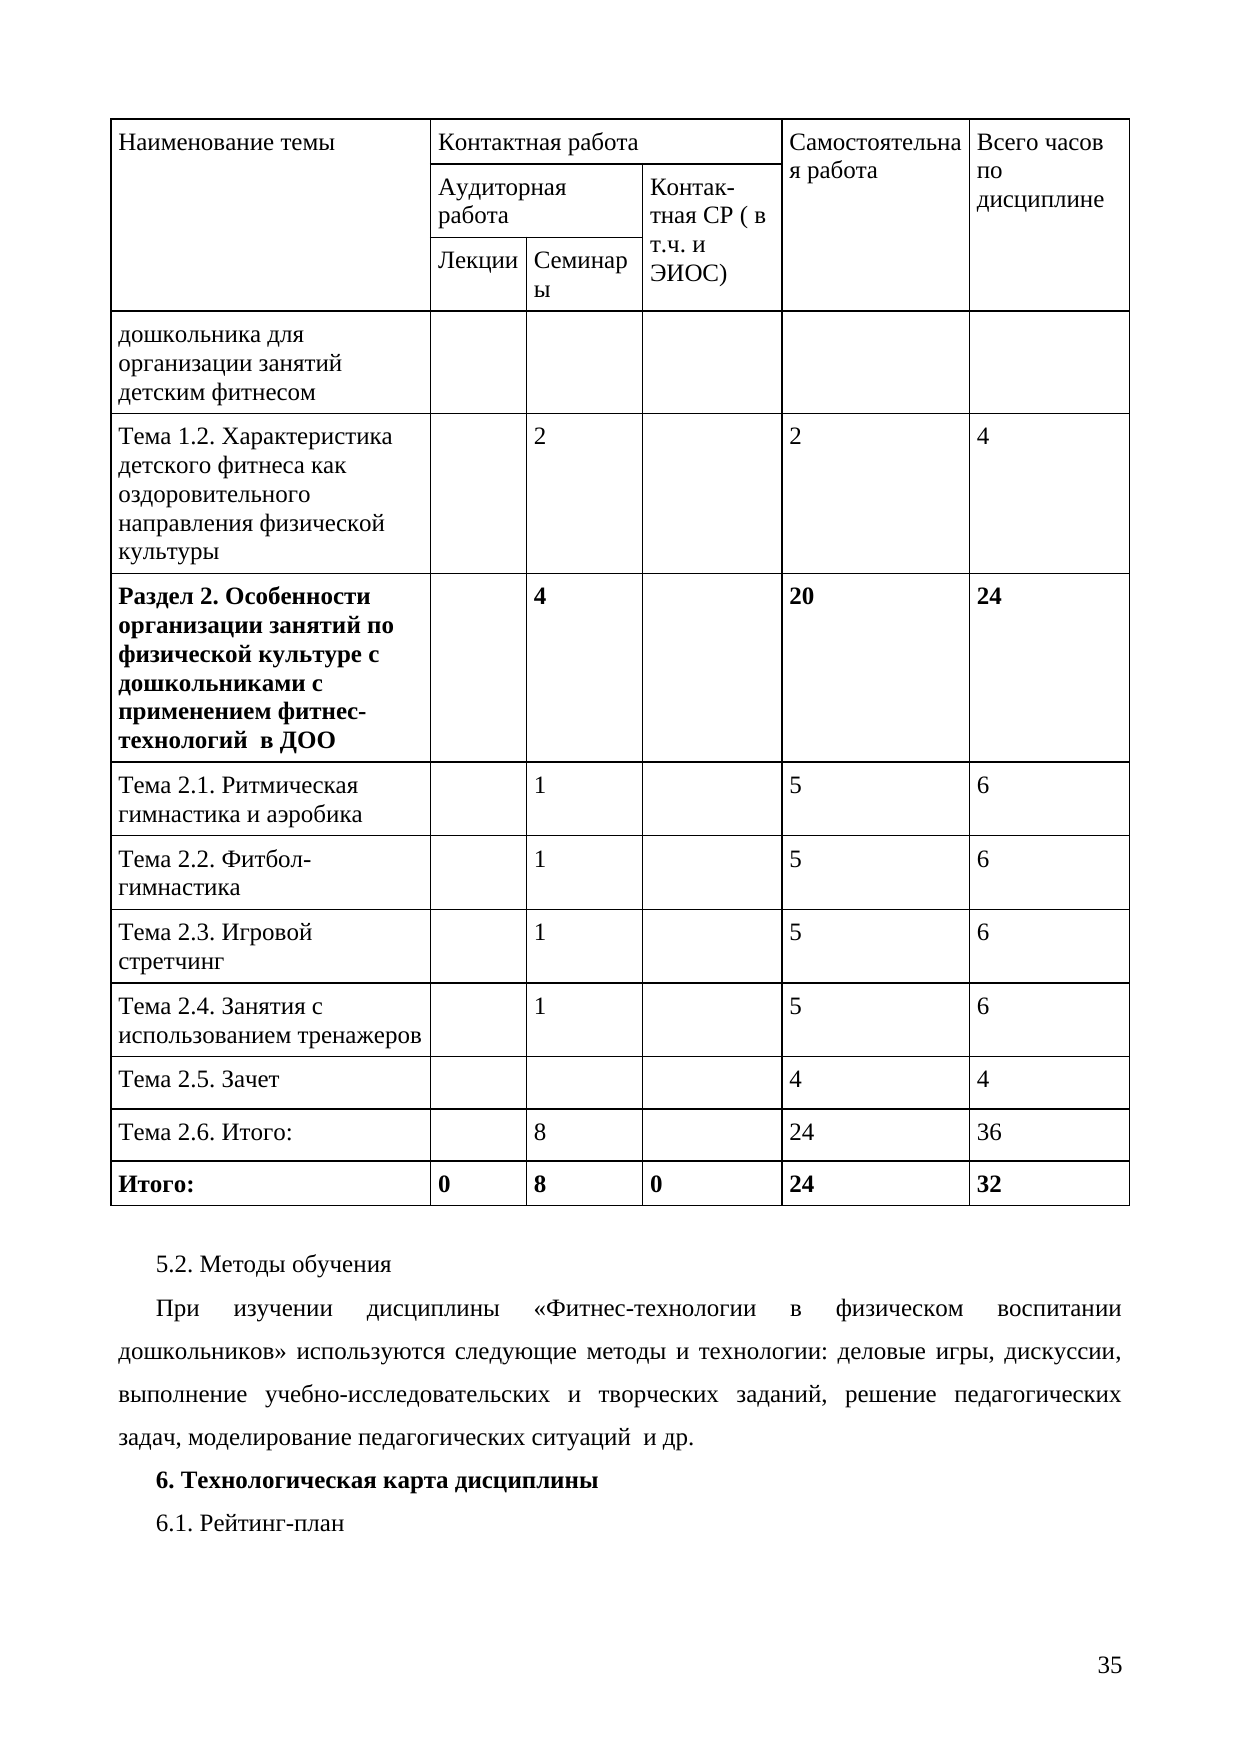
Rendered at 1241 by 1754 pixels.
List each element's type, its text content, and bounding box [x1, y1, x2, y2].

table_cell 1 [527, 763, 642, 835]
table_cell 2 [783, 414, 969, 572]
table_cell 4 [783, 1057, 969, 1108]
table_cell [431, 1110, 526, 1160]
table_cell [643, 836, 781, 908]
text При изучении дисциплины «Фитнес-технологии в физическом воспитании дошкольников» используются следующие методы и технологии: деловые игры, дискуссии, выполнение учебно-исследовательских и творческих заданий, решение педагогических задач, моделирование педагогических ситуаций и др. [118, 1293, 1122, 1451]
table_cell Тема 2.3. Игровой стретчинг [112, 910, 430, 982]
table_cell [643, 312, 781, 413]
table_cell 5 [783, 763, 969, 835]
table_cell 5 [783, 984, 969, 1056]
table_cell 1 [527, 836, 642, 908]
table_cell [431, 763, 526, 835]
table_cell [643, 1110, 781, 1160]
table_cell 4 [970, 312, 1129, 413]
table_cell [431, 836, 526, 908]
table_cell [431, 414, 526, 572]
table_cell Контак-тная СР ( в т.ч. и ЭИОС) [643, 165, 781, 310]
table_cell 0 [431, 1162, 526, 1205]
subtitle 6. Технологическая карта дисциплины [118, 1465, 1122, 1494]
table_header Контактная работа [431, 120, 781, 163]
table_cell [643, 763, 781, 835]
table_cell 4 [970, 414, 1129, 572]
table_header Самостоятельная работа [783, 120, 969, 310]
table_cell Тема 1.2. Характеристика детского фитнеса как оздоровительного направления физической культуры [112, 414, 430, 572]
table_cell 6 [970, 984, 1129, 1056]
table_cell 4 [970, 1057, 1129, 1108]
table_cell [431, 312, 526, 413]
table_cell [431, 574, 526, 761]
table_cell 8 [527, 1110, 642, 1160]
table_cell 5 [783, 836, 969, 908]
table_cell [431, 984, 526, 1056]
table_cell Лекции [431, 238, 526, 310]
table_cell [112, 312, 430, 413]
table_cell 2 [783, 312, 969, 413]
table_cell 6 [970, 836, 1129, 908]
table_cell 24 [970, 574, 1129, 761]
table_cell Тема 2.4. Занятия с использованием тренажеров [112, 984, 430, 1056]
table_header Наименование темы [112, 120, 430, 310]
table_cell Раздел 2. Особенности организации занятий по физической культуре с дошкольниками с применением фитнес-технологий в ДОО [112, 574, 430, 761]
subtitle 5.2. Методы обучения [118, 1249, 1122, 1278]
table_cell [643, 574, 781, 761]
table_cell 0 [643, 1162, 781, 1205]
table_cell 5 [783, 910, 969, 982]
table_cell Тема 2.2. Фитбол-гимнастика [112, 836, 430, 908]
table_cell Аудиторная работа [431, 165, 642, 237]
table_header Всего часов по дисциплине [970, 120, 1129, 310]
table_cell 20 [783, 574, 969, 761]
table_cell 1 [527, 910, 642, 982]
table_cell 32 [970, 1162, 1129, 1205]
table_cell 24 [783, 1162, 969, 1205]
table_cell Тема 2.6. Итого: [112, 1110, 430, 1160]
table_cell Итого: [112, 1162, 430, 1205]
table_cell [431, 1057, 526, 1108]
table_cell 24 [783, 1110, 969, 1160]
subtitle 6.1. Рейтинг-план [118, 1508, 1122, 1537]
table_cell 6 [970, 763, 1129, 835]
table_cell [643, 984, 781, 1056]
table_cell 2 [527, 312, 642, 413]
table_cell [643, 910, 781, 982]
table_cell 6 [970, 910, 1129, 982]
table_cell 2 [527, 414, 642, 572]
table_cell [431, 910, 526, 982]
table_cell 1 [527, 984, 642, 1056]
table_cell Тема 2.1. Ритмическая гимнастика и аэробика [112, 763, 430, 835]
table_cell [527, 1057, 642, 1108]
table_cell [643, 414, 781, 572]
table_cell 4 [527, 574, 642, 761]
table_cell 36 [970, 1110, 1129, 1160]
table_cell 8 [527, 1162, 642, 1205]
table_cell Семинары [527, 238, 642, 310]
table_cell [643, 1057, 781, 1108]
table_cell Тема 2.5. Зачет [112, 1057, 430, 1108]
